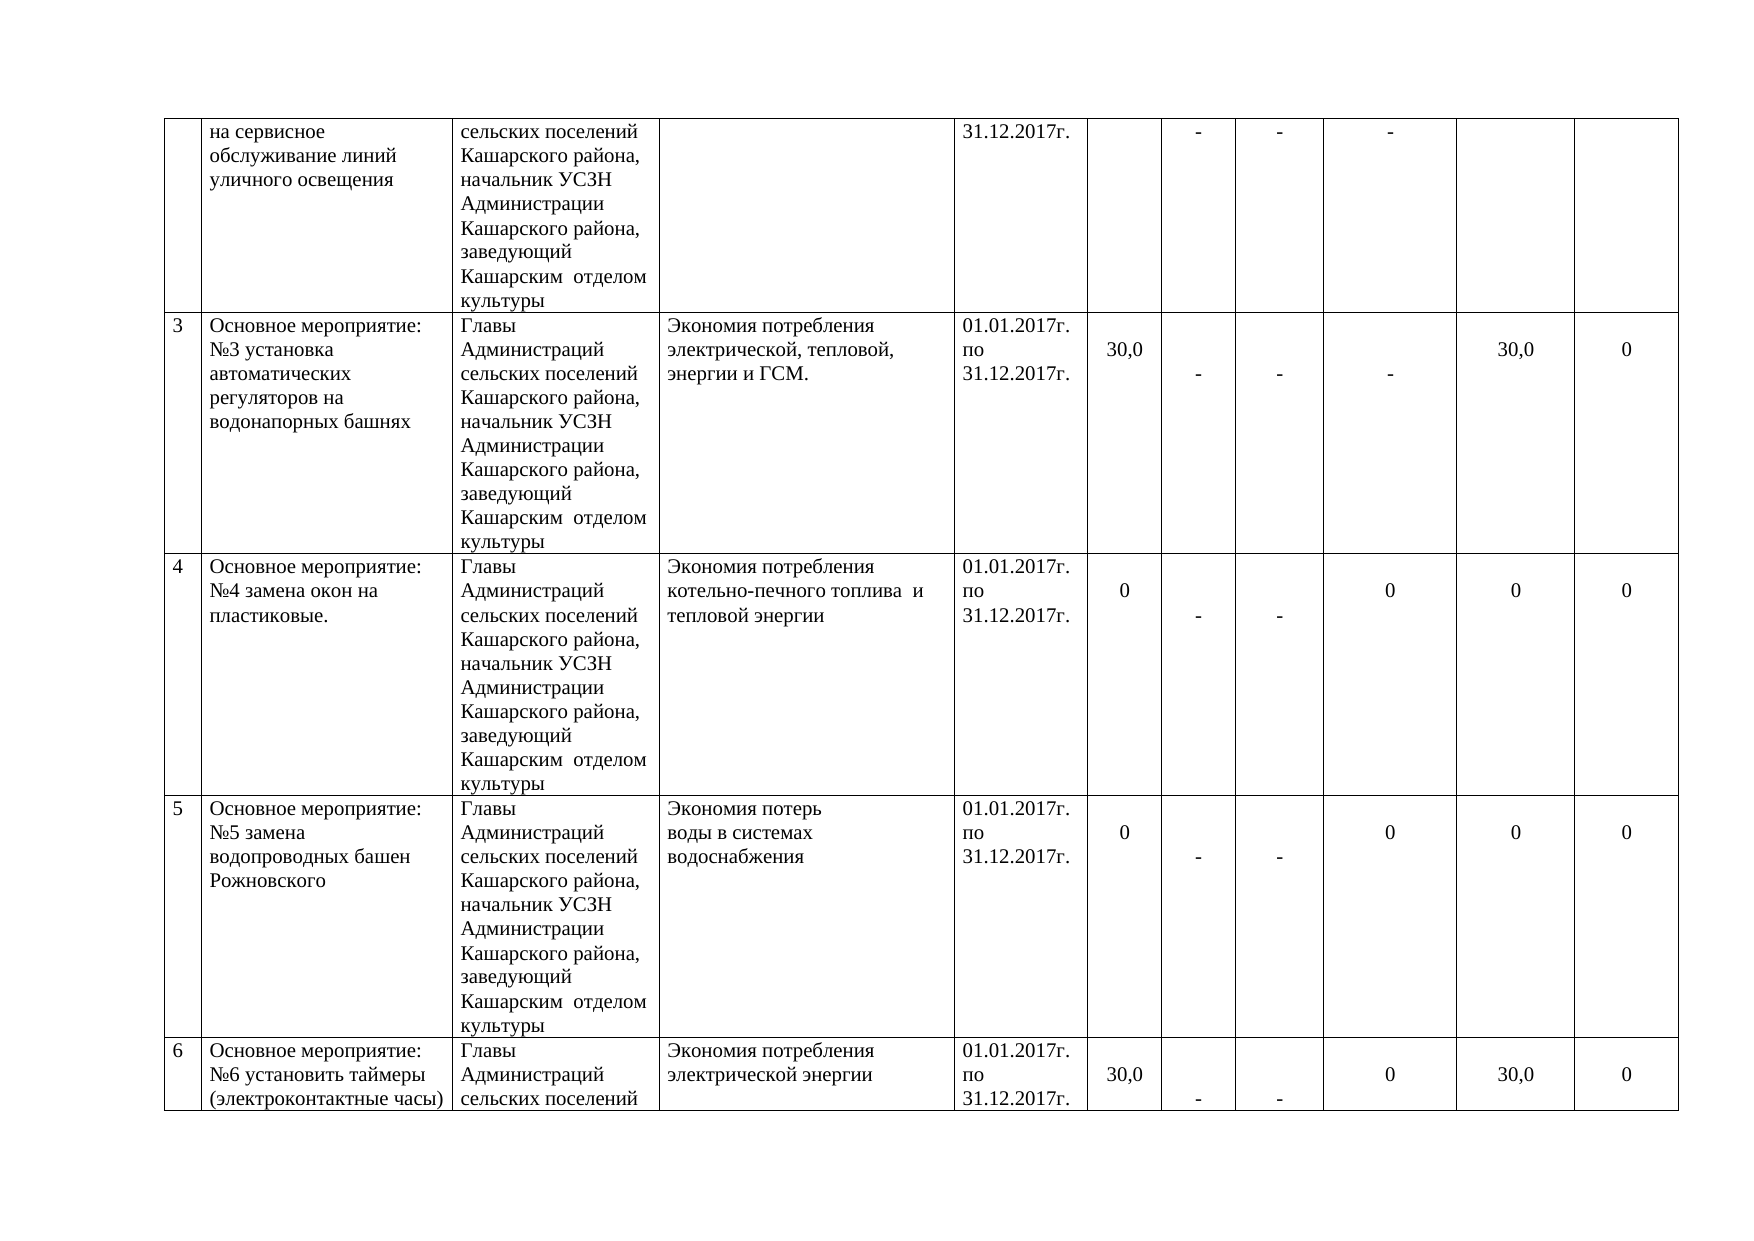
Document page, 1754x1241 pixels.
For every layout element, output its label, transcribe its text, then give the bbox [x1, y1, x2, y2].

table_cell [202, 1038, 452, 1110]
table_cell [660, 1038, 954, 1110]
table_cell 0 [1324, 796, 1456, 1037]
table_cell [453, 1038, 659, 1110]
table_cell 01.01.2017г. по 31.12.2017г. [955, 796, 1087, 1037]
table_cell Основное мероприятие: №5 замена водопроводных башен Рожновского [202, 796, 452, 1037]
table_cell - [1324, 313, 1456, 553]
table_cell 0 [1324, 554, 1456, 795]
table_cell 01.01.2017г. по 31.12.2017г. [955, 554, 1087, 795]
table_cell 01.01.2017г. по 31.12.2017г. [955, 313, 1087, 553]
table_cell 2 [165, 119, 201, 312]
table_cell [955, 1038, 1087, 1110]
table_cell - [1162, 554, 1235, 795]
table_cell - [1162, 1038, 1235, 1110]
table_cell Основное мероприятие: №4 замена окон на пластиковые. [202, 554, 452, 795]
table_cell 0 [1575, 1038, 1678, 1110]
table_cell - [1162, 119, 1235, 312]
table_cell Экономия потерь воды в системах водоснабжения [660, 796, 954, 1037]
table_cell 0 [1575, 796, 1678, 1037]
table_cell - [1236, 1038, 1323, 1110]
table_cell 0 [1457, 554, 1574, 795]
table_cell 0 [1088, 119, 1161, 312]
table_cell - [1236, 554, 1323, 795]
table_cell 30,0 [1088, 1038, 1161, 1110]
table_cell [453, 119, 659, 312]
table_cell 0 [1088, 796, 1161, 1037]
table_cell Главы Администраций сельских поселений Кашарского района, начальник УСЗН Администрации Кашарского района, заведующий Кашарским отделом культуры [453, 796, 659, 1037]
table_cell 0 [1088, 554, 1161, 795]
table_cell 0 [1457, 796, 1574, 1037]
table_cell 30,0 [1088, 313, 1161, 553]
table_cell Экономия потребления электрической, тепловой, энергии и ГСМ. [660, 313, 954, 553]
table_cell - [1324, 119, 1456, 312]
table_cell - [1236, 119, 1323, 312]
table_cell - [1236, 313, 1323, 553]
table_cell 0 [1575, 313, 1678, 553]
table_cell 0 [1575, 119, 1678, 312]
table_cell Экономия потребления котельно-печного топлива и тепловой энергии [660, 554, 954, 795]
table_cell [955, 119, 1087, 312]
table_cell 4 [165, 554, 201, 795]
table_cell 0 [1575, 554, 1678, 795]
table_cell 5 [165, 796, 201, 1037]
table_cell 6 [165, 1038, 201, 1110]
table_cell - [1236, 796, 1323, 1037]
table_cell Главы Администраций сельских поселений Кашарского района, начальник УСЗН Администрации Кашарского района, заведующий Кашарским отделом культуры [453, 313, 659, 553]
table_cell 3 [165, 313, 201, 553]
table_cell 30,0 [1457, 1038, 1574, 1110]
table_cell - [1162, 313, 1235, 553]
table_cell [660, 119, 954, 312]
table_cell 30,0 [1457, 313, 1574, 553]
table_cell 0 [1324, 1038, 1456, 1110]
table_cell Главы Администраций сельских поселений Кашарского района, начальник УСЗН Администрации Кашарского района, заведующий Кашарским отделом культуры [453, 554, 659, 795]
table_cell Основное мероприятие: №3 установка автоматических регуляторов на водонапорных башнях [202, 313, 452, 553]
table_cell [202, 119, 452, 312]
table_cell 0 [1457, 119, 1574, 312]
table_cell - [1162, 796, 1235, 1037]
